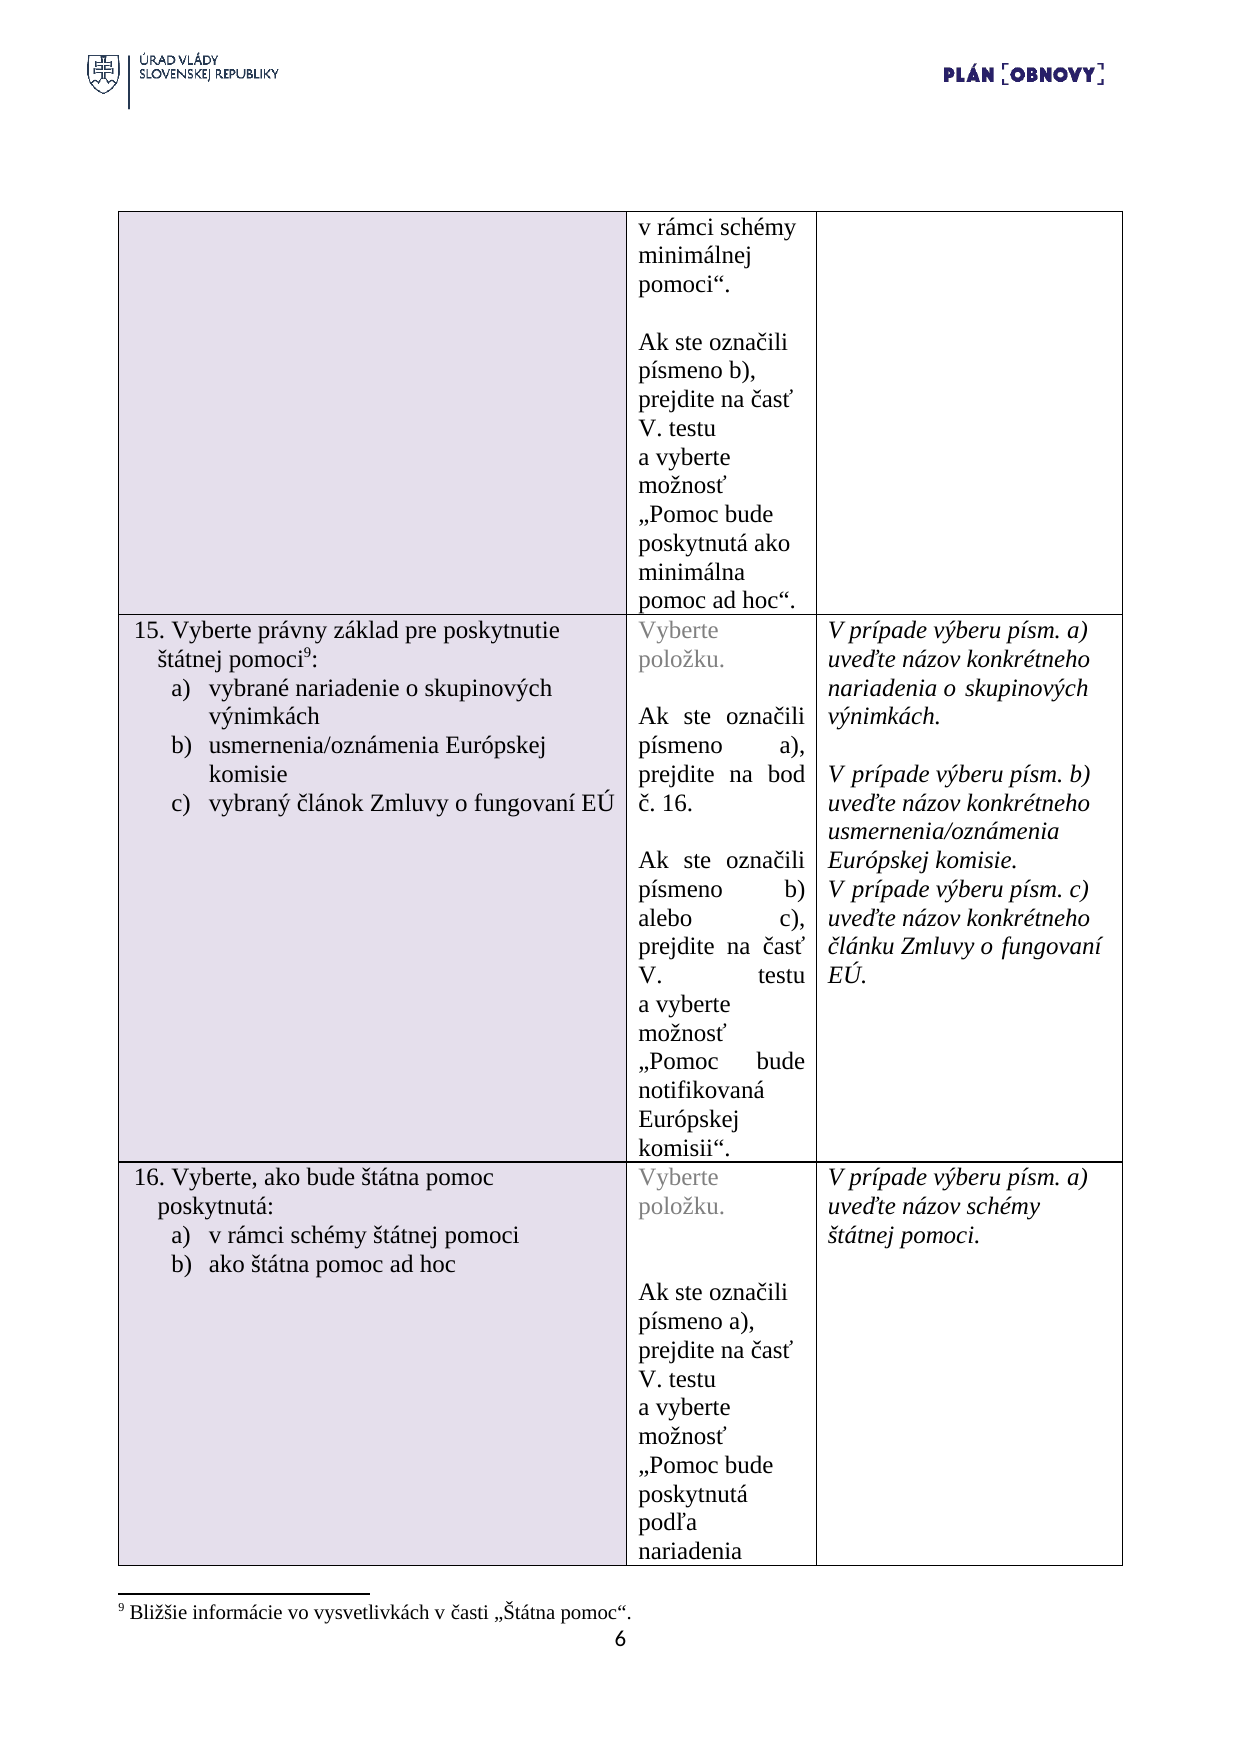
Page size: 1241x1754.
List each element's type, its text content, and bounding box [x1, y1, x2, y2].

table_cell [627, 1163, 816, 1565]
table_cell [119, 1163, 626, 1565]
table_cell 15. Vyberte právny základ pre poskytnutie štátnej pomoci: vybrané nariadenie o skupinových výnimkách usmernenia/oznámenia Európskej komisie vybraný článok Zmluvy o fungovaní EÚ [119, 615, 626, 1161]
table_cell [119, 212, 626, 614]
picture [66, 35, 305, 123]
picture [932, 38, 1114, 109]
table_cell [817, 1163, 1122, 1565]
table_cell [627, 212, 816, 614]
table_cell V prípade výberu písm. a) uveďte názov konkrétneho nariadenia o skupinových výnimkách. V prípade výberu písm. b) uveďte názov konkrétneho usmernenia/oznámenia Európskej komisie. V prípade výberu písm. c) uveďte názov konkrétneho článku Zmluvy o fungovaní EÚ. [817, 615, 1122, 1161]
table_cell Ak ste označili písmeno a), prejdite na bod č. 16. Ak ste označili písmeno b) alebo c), prejdite na časť V. testu a vyberte možnosť „Pomoc bude notifikovaná Európskej komisii“. [627, 615, 816, 1161]
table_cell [817, 212, 1122, 614]
